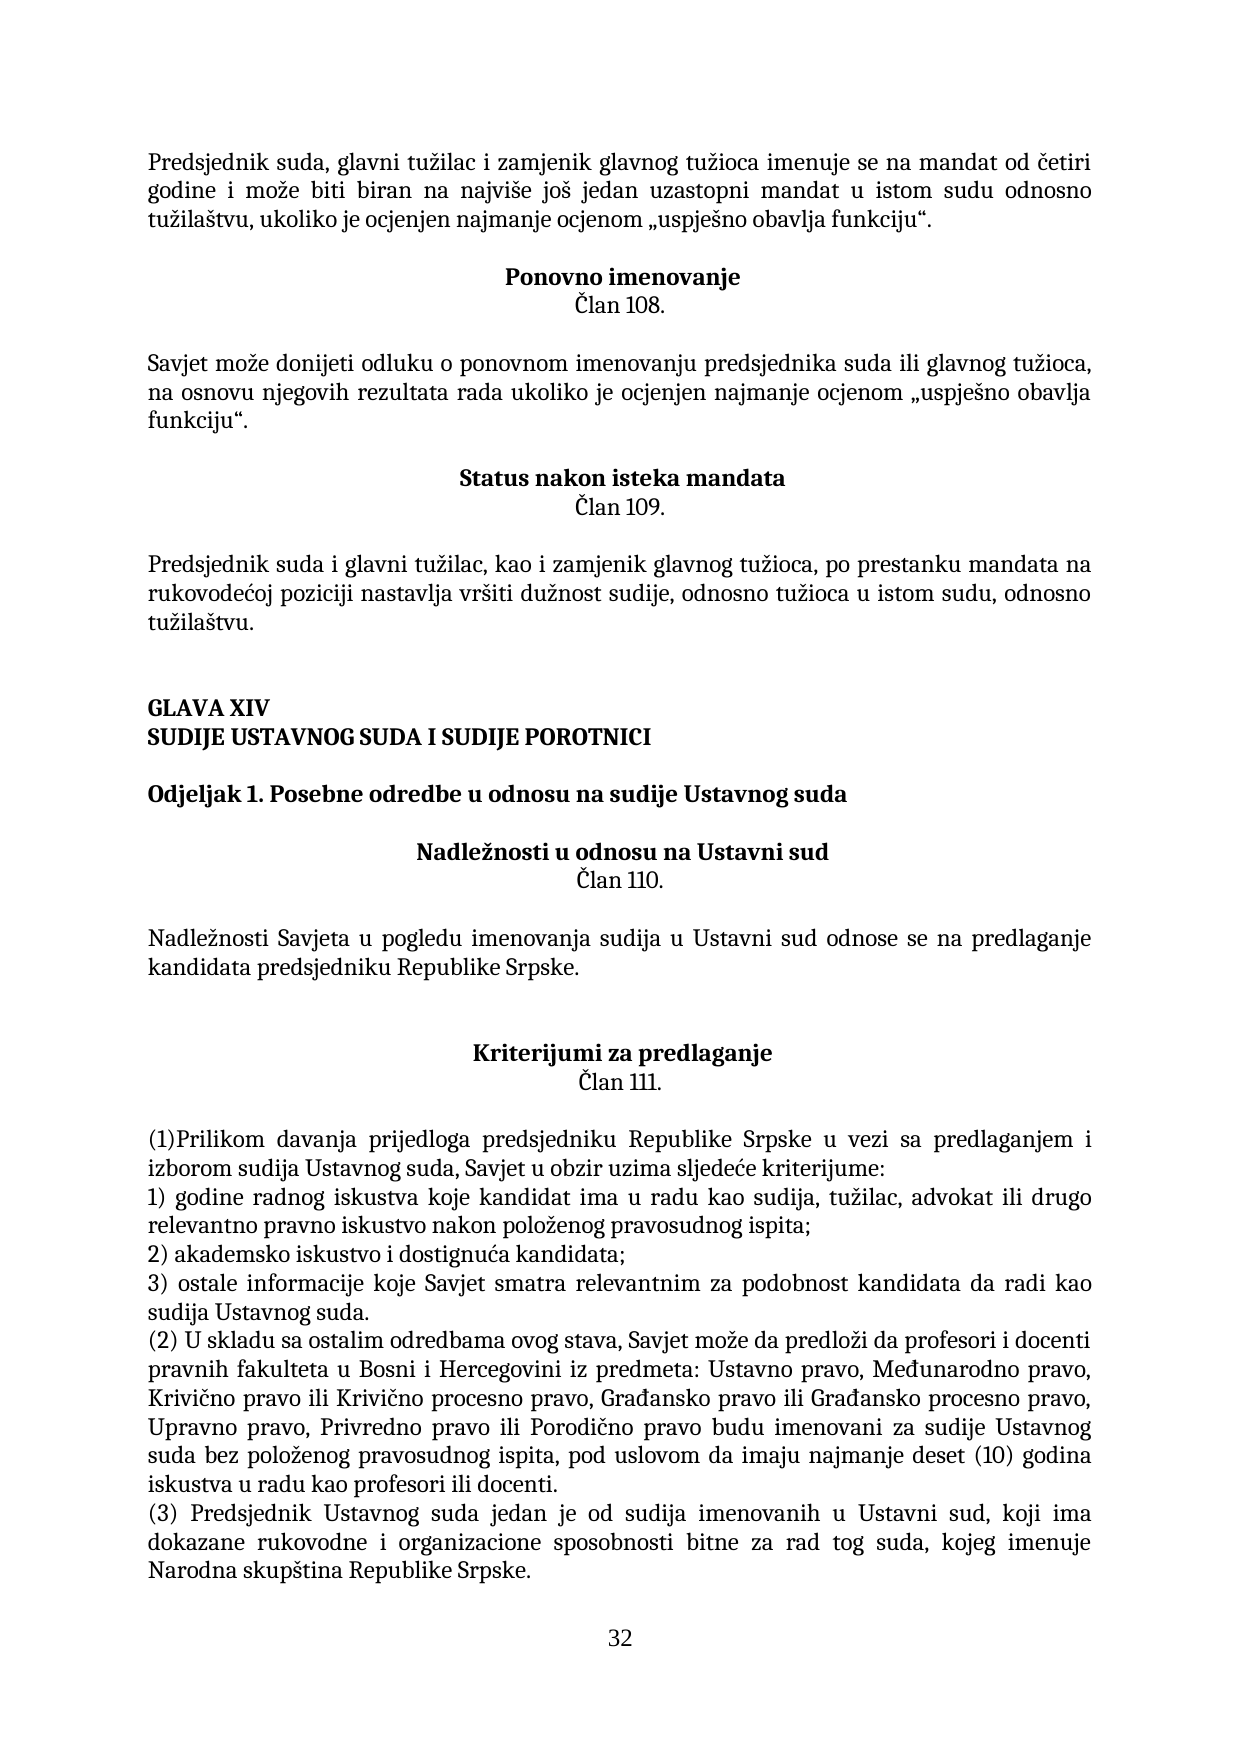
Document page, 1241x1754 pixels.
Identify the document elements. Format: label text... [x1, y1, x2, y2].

text Kriterijumi za predlaganje [148, 1039, 1093, 1068]
text GLAVA XIV [148, 694, 1093, 723]
text Član 111. [148, 1068, 1093, 1096]
text Status nakon isteka mandata [148, 464, 1093, 493]
text Predsjednik suda, glavni tužilac i zamjenik glavnog tužioca imenuje se na mandat od četiri godine i može biti biran na najviše još jedan uzastopni mandat u istom sudu odnosno tužilaštvu, ukoliko je ocjenjen najmanje ocjenom „uspješno obavlja funkciju“. [148, 148, 1093, 234]
text (2) U skladu sa ostalim odredbama ovog stava, Savjet može da predloži da profesori i docenti pravnih fakulteta u Bosni i Hercegovini iz predmeta: Ustavno pravo, Međunarodno pravo, Krivično pravo ili Krivično procesno pravo, Građansko pravo ili Građansko procesno pravo, Upravno pravo, Privredno pravo ili Porodično pravo budu imenovani za sudije Ustavnog suda bez položenog pravosudnog ispita, pod uslovom da imaju najmanje deset (10) godina iskustva u radu kao profesori ili docenti. [148, 1326, 1093, 1499]
text SUDIJE USTAVNOG SUDA I SUDIJE POROTNICI [148, 723, 1093, 751]
text Nadležnosti Savjeta u pogledu imenovanja sudija u Ustavni sud odnose se na predlaganje kandidata predsjedniku Republike Srpske. [148, 924, 1093, 981]
text Ponovno imenovanje [148, 263, 1093, 291]
text 2) akademsko iskustvo i dostignuća kandidata; [148, 1240, 1093, 1269]
text Predsjednik suda i glavni tužilac, kao i zamjenik glavnog tužioca, po prestanku mandata na rukovodećoj poziciji nastavlja vršiti dužnost sudije, odnosno tužioca u istom sudu, odnosno tužilaštvu. [148, 550, 1093, 636]
text 3) ostale informacije koje Savjet smatra relevantnim za podobnost kandidata da radi kao sudija Ustavnog suda. [148, 1269, 1093, 1326]
text Odjeljak 1. Posebne odredbe u odnosu na sudije Ustavnog suda [148, 780, 1093, 809]
text Član 110. [148, 866, 1093, 895]
text 1) godine radnog iskustva koje kandidat ima u radu kao sudija, tužilac, advokat ili drugo relevantno pravno iskustvo nakon položenog pravosudnog ispita; [148, 1183, 1093, 1240]
text Savjet može donijeti odluku o ponovnom imenovanju predsjednika suda ili glavnog tužioca, na osnovu njegovih rezultata rada ukoliko je ocjenjen najmanje ocjenom „uspješno obavlja funkciju“. [148, 349, 1093, 435]
text Član 109. [148, 493, 1093, 521]
text (3) Predsjednik Ustavnog suda jedan je od sudija imenovanih u Ustavni sud, koji ima dokazane rukovodne i organizacione sposobnosti bitne za rad tog suda, kojeg imenuje Narodna skupština Republike Srpske. [148, 1499, 1093, 1585]
text Nadležnosti u odnosu na Ustavni sud [148, 838, 1093, 866]
text (1)Prilikom davanja prijedloga predsjedniku Republike Srpske u vezi sa predlaganjem i izborom sudija Ustavnog suda, Savjet u obzir uzima sljedeće kriterijume: [148, 1125, 1093, 1183]
text Član 108. [148, 291, 1093, 320]
